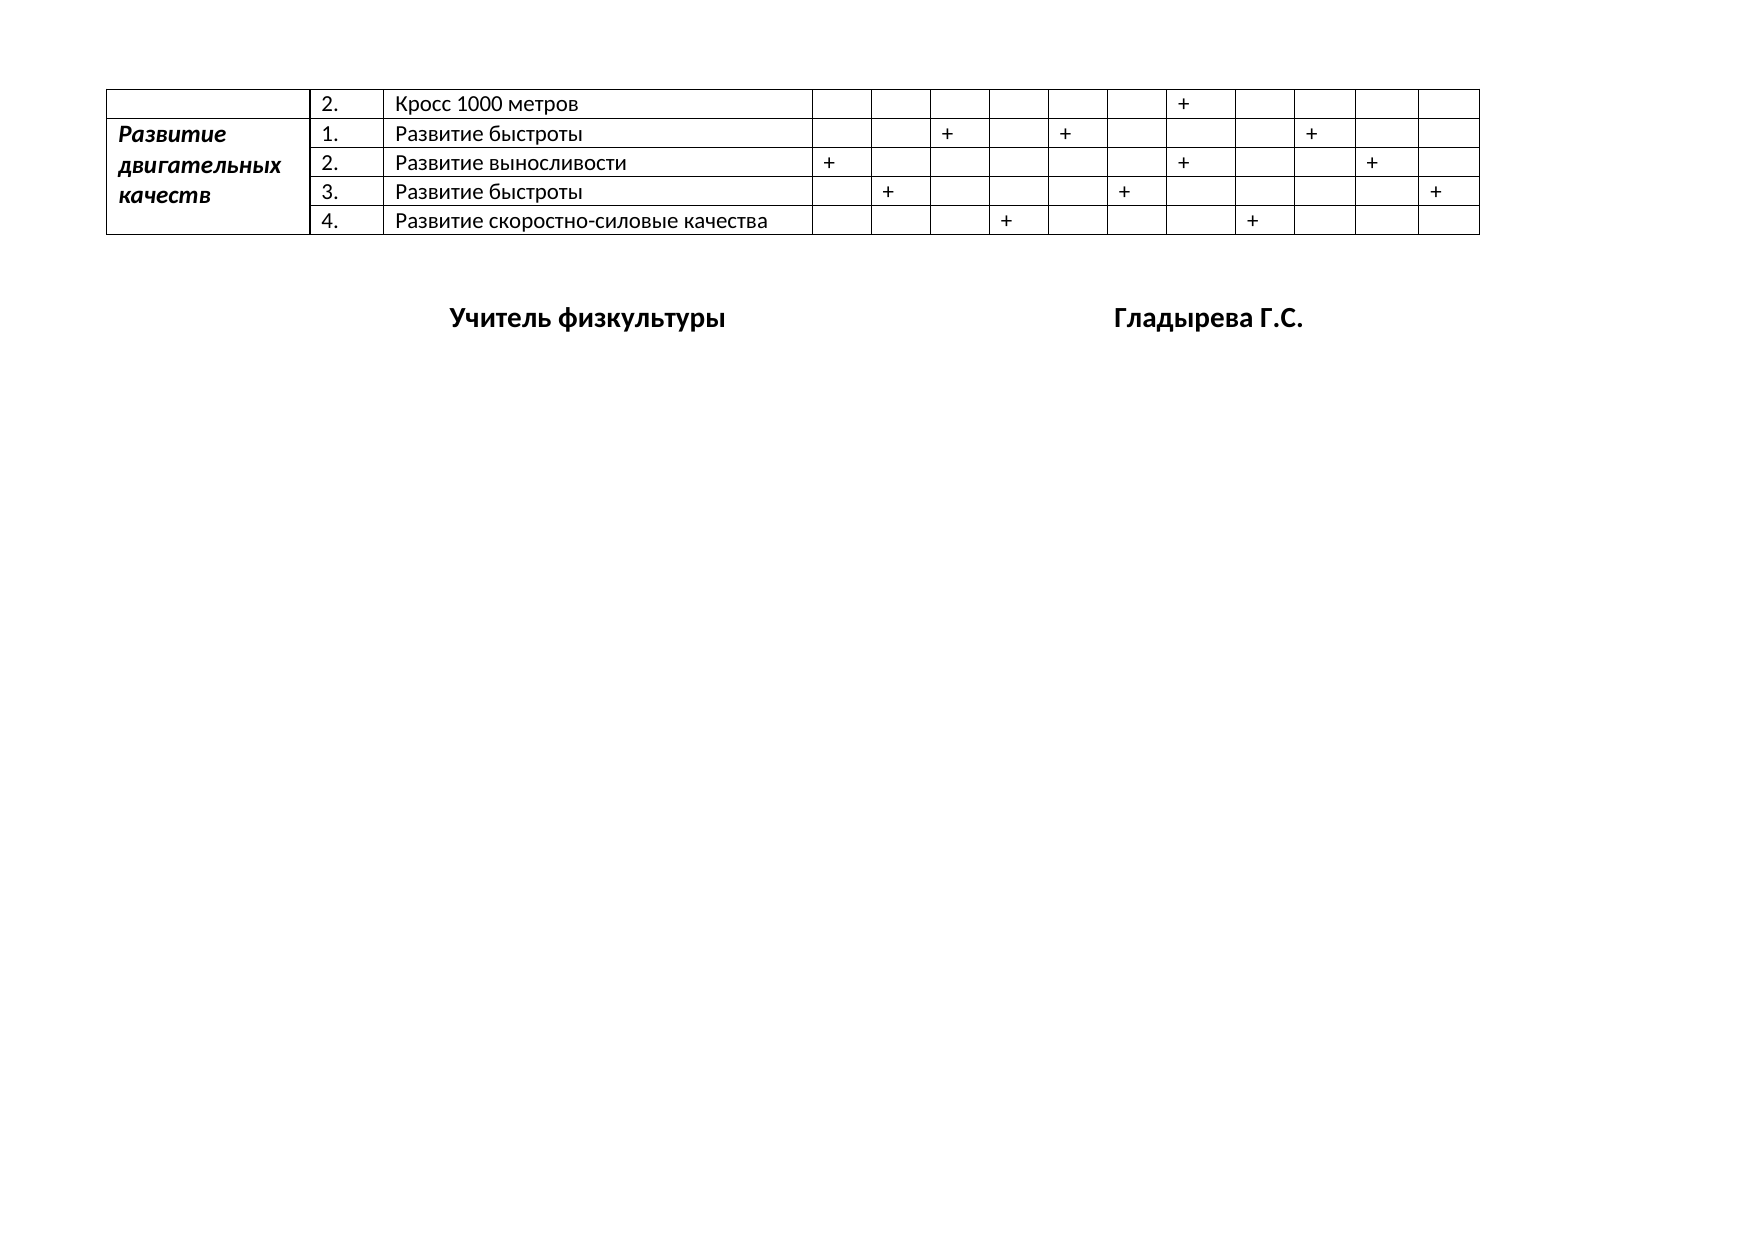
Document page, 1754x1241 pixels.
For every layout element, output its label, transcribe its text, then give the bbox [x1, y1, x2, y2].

table_cell Развитие быстроты [384, 119, 812, 147]
table_cell + [931, 119, 989, 147]
table_cell [1356, 119, 1418, 147]
table_cell [1049, 177, 1107, 205]
text Учитель физкультуры Гладырева Г.С. [118, 299, 1636, 335]
table_cell [990, 90, 1048, 118]
table_cell [1108, 148, 1166, 176]
table_cell [1167, 177, 1235, 205]
table_cell [1108, 119, 1166, 147]
table_cell [990, 177, 1048, 205]
table_cell + [1167, 90, 1235, 118]
table_cell [872, 206, 930, 234]
table_cell + [1108, 177, 1166, 205]
table_cell Развитие двигательных качеств [107, 119, 309, 234]
table_cell + [990, 206, 1048, 234]
table_cell [872, 119, 930, 147]
table_cell [813, 206, 871, 234]
table_cell Развитие выносливости [384, 148, 812, 176]
table_cell + [1356, 148, 1418, 176]
table_cell [813, 177, 871, 205]
table_cell [1049, 90, 1107, 118]
table_cell 1. [311, 119, 383, 147]
table_cell [1356, 90, 1418, 118]
table_cell [931, 148, 989, 176]
table_cell [1419, 206, 1479, 234]
table_cell [1236, 148, 1294, 176]
table_cell [1167, 119, 1235, 147]
table_cell [1236, 90, 1294, 118]
table_cell [1049, 148, 1107, 176]
table_cell [1419, 119, 1479, 147]
table_cell [1167, 206, 1235, 234]
table_cell Кросс 1000 метров [384, 90, 812, 118]
table_cell Развитие быстроты [384, 177, 812, 205]
table_cell [1108, 90, 1166, 118]
table_cell [1049, 206, 1107, 234]
table_cell [990, 148, 1048, 176]
table_cell [931, 206, 989, 234]
table_cell [931, 177, 989, 205]
table_cell + [1295, 119, 1355, 147]
table_cell + [813, 148, 871, 176]
table_cell [1295, 148, 1355, 176]
table_cell 2. [311, 148, 383, 176]
table_cell [872, 90, 930, 118]
table_cell [813, 90, 871, 118]
table_cell + [1236, 206, 1294, 234]
table_cell [1419, 148, 1479, 176]
table_cell [1108, 206, 1166, 234]
table_cell + [1167, 148, 1235, 176]
table_cell [1356, 177, 1418, 205]
table_cell [1295, 206, 1355, 234]
table_cell [872, 148, 930, 176]
table_cell [1419, 90, 1479, 118]
table_cell [1295, 90, 1355, 118]
table_cell 2. [311, 90, 383, 118]
table_cell 3. [311, 177, 383, 205]
table_cell [990, 119, 1048, 147]
table_cell + [872, 177, 930, 205]
table_cell + [1419, 177, 1479, 205]
table_cell [1236, 177, 1294, 205]
table_cell [813, 119, 871, 147]
table_cell [1356, 206, 1418, 234]
table_cell [1295, 177, 1355, 205]
table_cell 4. [311, 206, 383, 234]
table_cell [1236, 119, 1294, 147]
table_cell Развитие скоростно-силовые качества [384, 206, 812, 234]
table_cell [931, 90, 989, 118]
table_cell + [1049, 119, 1107, 147]
